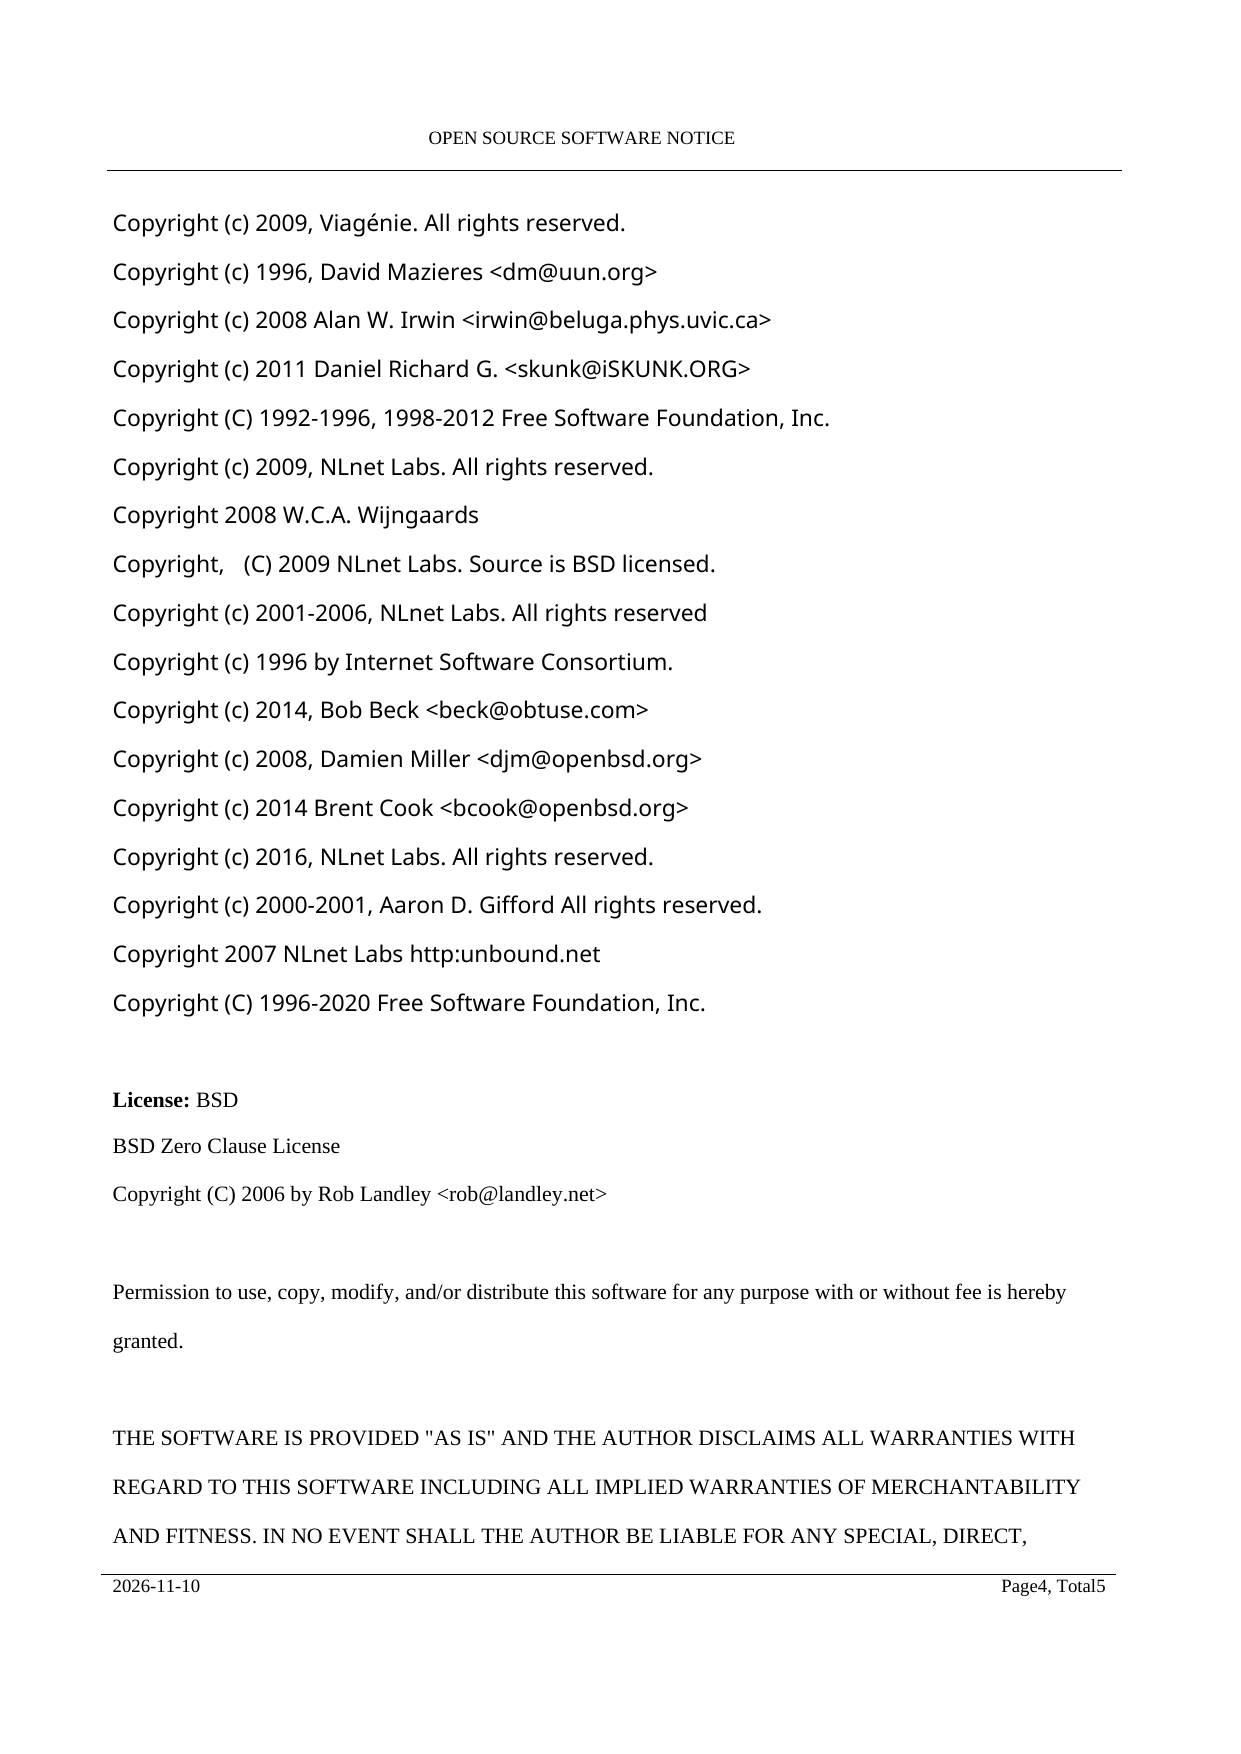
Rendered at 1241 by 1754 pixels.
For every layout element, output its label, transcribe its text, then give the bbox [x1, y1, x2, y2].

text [112, 206, 1128, 1068]
text License: BSD [112, 1084, 1128, 1116]
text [112, 1129, 1128, 1551]
